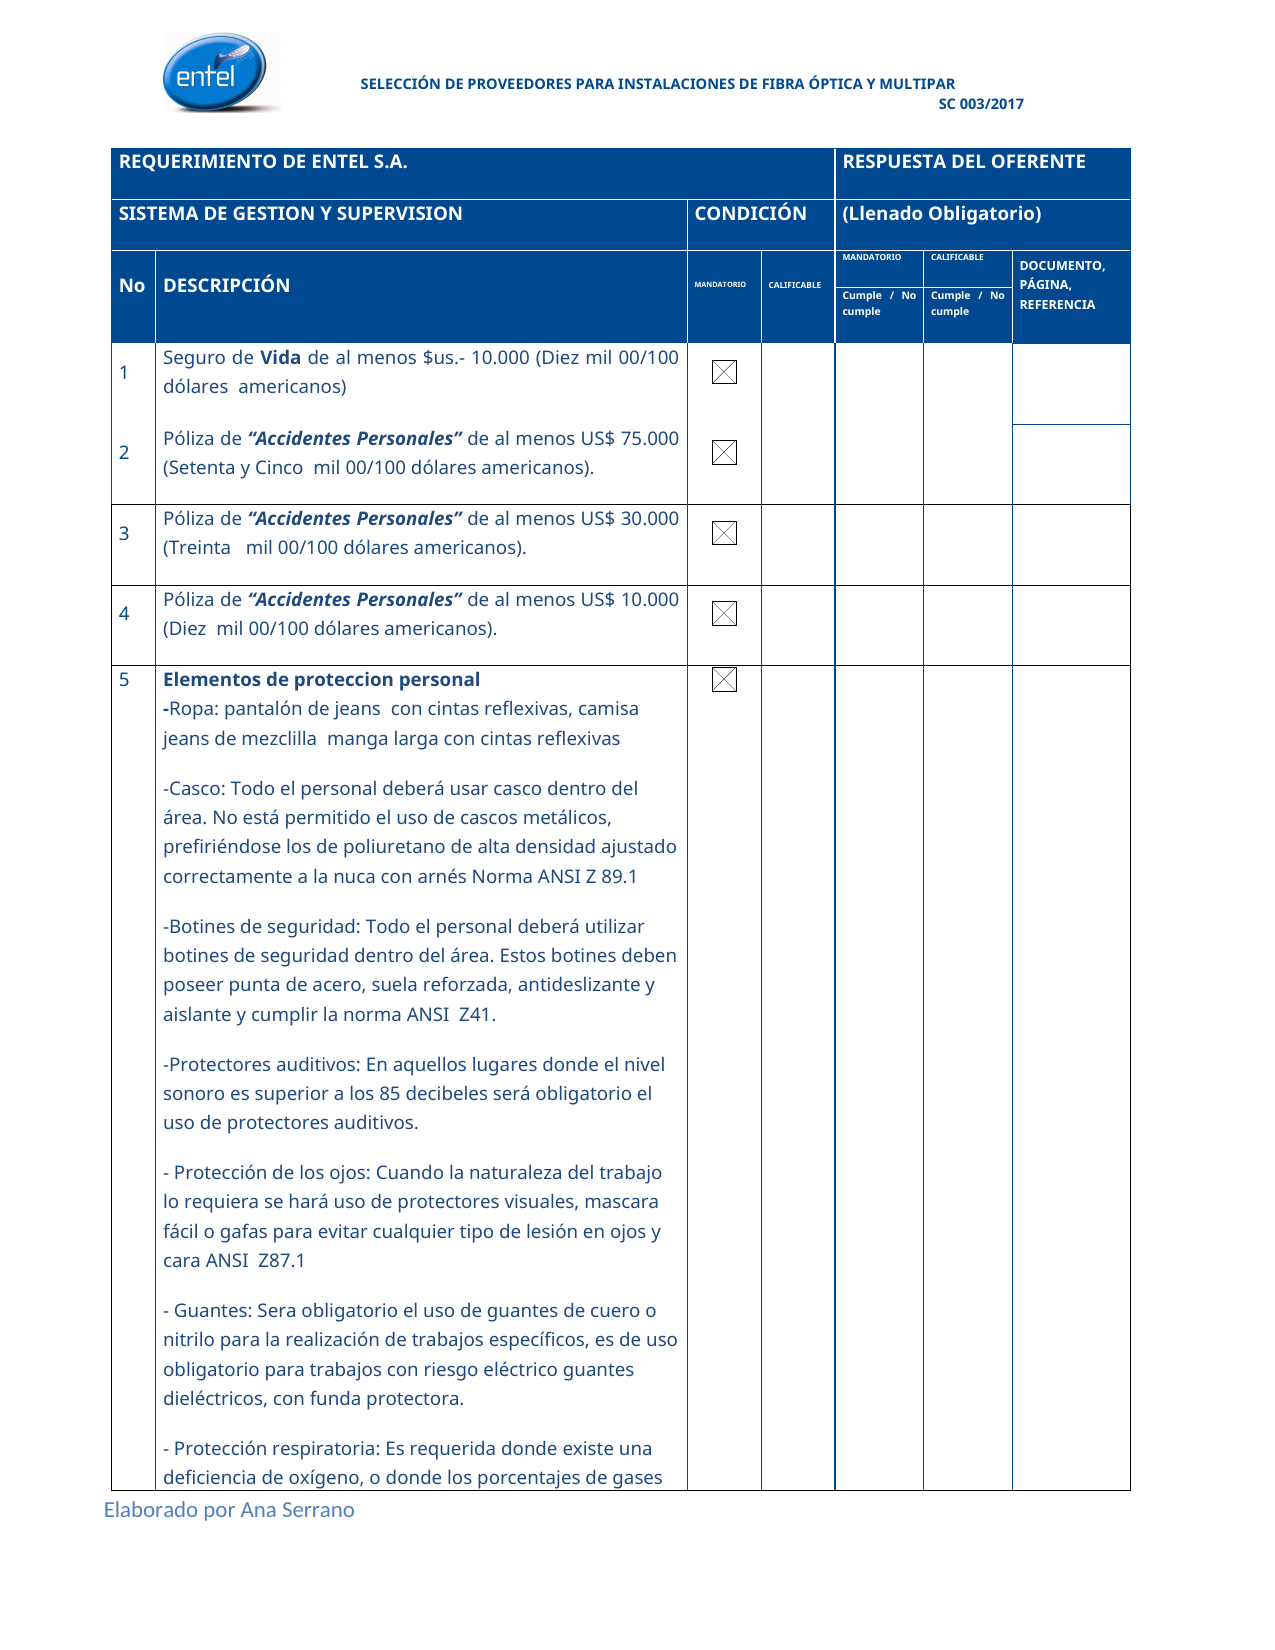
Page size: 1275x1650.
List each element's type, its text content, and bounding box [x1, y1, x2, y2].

table_cell 1 [112, 344, 155, 424]
table_cell [688, 505, 761, 585]
table_cell No [112, 251, 155, 343]
table_cell Póliza de “Accidentes Personales” de al menos US$ 30.000 (Treinta mil 00/100 dólares americanos). [156, 505, 687, 585]
table_cell [1013, 586, 1130, 665]
table_cell [924, 344, 1012, 424]
table_cell DOCUMENTO, PÁGINA, REFERENCIA [1013, 251, 1130, 343]
table_cell SISTEMA DE GESTION Y SUPERVISION [112, 200, 687, 250]
table_cell [1013, 425, 1130, 504]
table_cell [924, 666, 1012, 1490]
table_cell 3 [112, 505, 155, 585]
table_cell CALIFICABLE [924, 251, 1012, 287]
table_cell CONDICIÓN [688, 200, 834, 250]
table_cell Cumple / No cumple [836, 288, 923, 343]
table_cell MANDATORIO [836, 251, 923, 287]
table_cell [762, 586, 834, 665]
table_cell MANDATORIO [688, 251, 761, 343]
table_cell [762, 666, 834, 1490]
table_cell [688, 344, 761, 424]
table_cell [1013, 666, 1130, 1490]
table_cell [688, 425, 761, 504]
table_cell (Llenado Obligatorio) [836, 200, 1130, 250]
picture [162, 31, 282, 113]
table_cell [688, 666, 761, 1490]
table_cell [836, 505, 923, 585]
table_cell [836, 666, 923, 1490]
table_cell Póliza de “Accidentes Personales” de al menos US$ 10.000 (Diez mil 00/100 dólares americanos). [156, 586, 687, 665]
table_cell [762, 505, 834, 585]
table_cell [924, 425, 1012, 504]
table_cell CALIFICABLE [762, 251, 834, 343]
table_cell [924, 586, 1012, 665]
table_cell [836, 425, 923, 504]
table_header REQUERIMIENTO DE ENTEL S.A. [112, 149, 834, 199]
table_cell 5 [112, 666, 155, 1490]
table_cell [762, 425, 834, 504]
table_cell 4 [112, 586, 155, 665]
table_cell [836, 586, 923, 665]
table_cell Seguro de Vida de al menos $us.- 10.000 (Diez mil 00/100 dólares americanos) [156, 344, 687, 424]
table_cell 2 [112, 425, 155, 504]
table_cell [1013, 344, 1130, 424]
table_cell [688, 586, 761, 665]
table_cell [836, 344, 923, 424]
table_cell Cumple / No cumple [924, 288, 1012, 343]
table_cell [1013, 505, 1130, 585]
table_cell [924, 505, 1012, 585]
table_cell Póliza de “Accidentes Personales” de al menos US$ 75.000 (Setenta y Cinco mil 00/100 dólares americanos). [156, 425, 687, 504]
table_header RESPUESTA DEL OFERENTE [836, 149, 1130, 199]
table_cell [762, 344, 834, 424]
table_cell DESCRIPCIÓN [156, 251, 687, 343]
